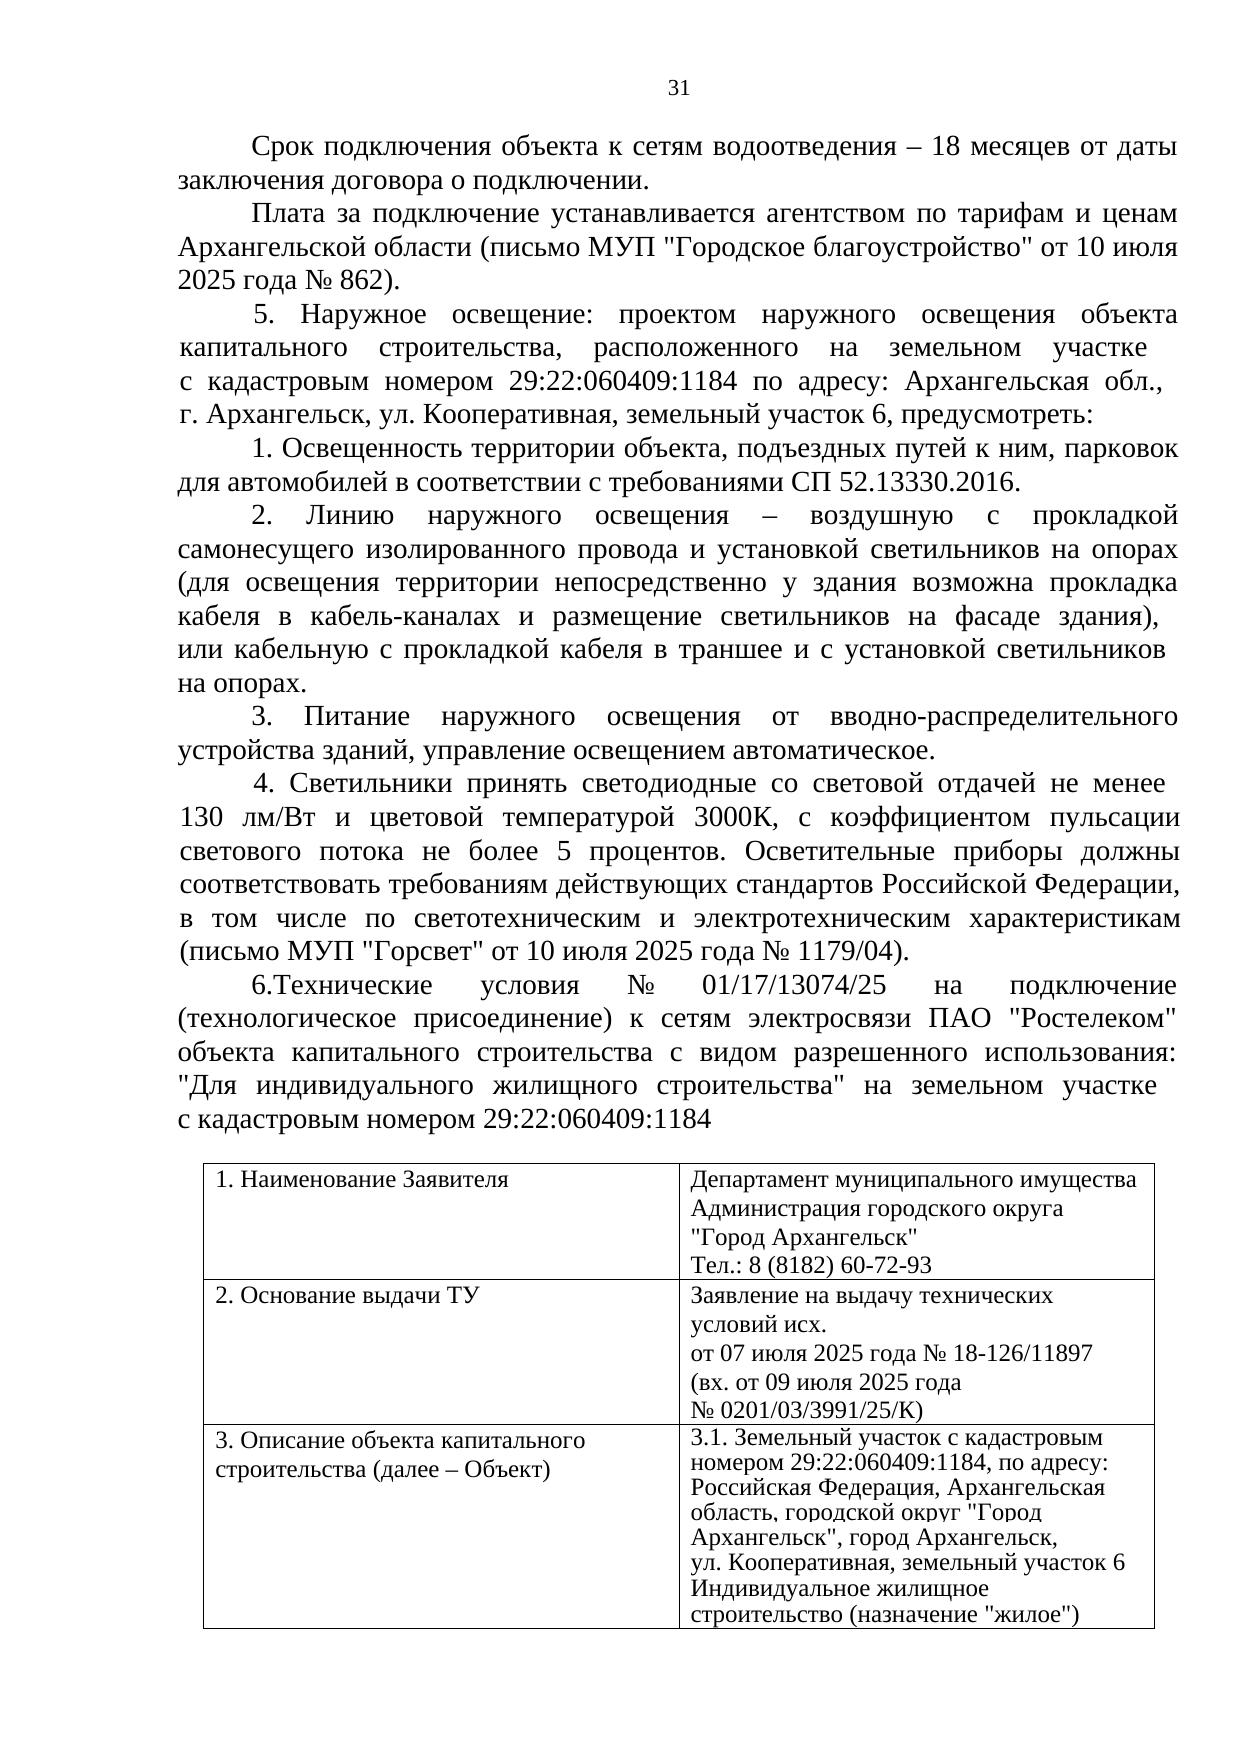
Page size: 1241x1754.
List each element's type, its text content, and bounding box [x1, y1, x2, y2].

table_header 1. Наименование Заявителя [204, 1164, 679, 1279]
table_cell 3. Описание объекта капитального строительства (далее – Объект) [204, 1425, 679, 1628]
table_cell 2. Основание выдачи ТУ [204, 1280, 679, 1424]
table_cell 3.1. Земельный участок с кадастровым номером 29:22:060409:1184, по адресу: Российская Федерация, Архангельская область, городской округ "Город Архангельск", город Архангельск, ул. Кооперативная, земельный участок 6 Индивидуальное жилищное строительство (назначение "жилое") [989, 1425, 1154, 1628]
table_header Департамент муниципального имущества Администрация городского округа "Город Архангельск" Тел.: 8 (8182) 60-72-93 [680, 1164, 1154, 1279]
text 4. Светильники принять светодиодные со световой отдачей не менее 130 лм/Вт и цветовой температурой 3000К, с коэффициентом пульсации светового потока не более 5 процентов. Осветительные приборы должны соответствовать требованиям действующих стандартов Российской Федерации, в том числе по светотехническим и электротехническим характеристикам (письмо МУП "Горсвет" от 10 июля 2025 года № 1179/04). [179, 766, 1181, 967]
text 5. Наружное освещение: проектом наружного освещения объекта капитального строительства, расположенного на земельном участке с кадастровым номером 29:22:060409:1184 по адресу: Архангельская обл., г. Архангельск, ул. Кооперативная, земельный участок 6, предусмотреть: [179, 296, 1179, 430]
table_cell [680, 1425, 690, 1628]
text Срок подключения объекта к сетям водоотведения – 18 месяцев от даты заключения договора о подключении. [177, 128, 1179, 195]
text Плата за подключение устанавливается агентством по тарифам и ценам Архангельской области (письмо МУП "Городское благоустройство" от 10 июля 2025 года № 862). [177, 195, 1179, 296]
text 3. Питание наружного освещения от вводно-распределительного устройства зданий, управление освещением автоматическое. [177, 698, 1179, 766]
text 6.Технические условия № 01/17/13074/25 на подключение (технологическое присоединение) к сетям электросвязи ПАО "Ростелеком" объекта капитального строительства с видом разрешенного использования: "Для индивидуального жилищного строительства" на земельном участке с кадастровым номером 29:22:060409:1184 [177, 967, 1178, 1134]
text 1. Освещенность территории объекта, подъездных путей к ним, парковок для автомобилей в соответствии с требованиями СП 52.13330.2016. [177, 430, 1179, 497]
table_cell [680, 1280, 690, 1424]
text 2. Линию наружного освещения – воздушную с прокладкой самонесущего изолированного провода и установкой светильников на опорах (для освещения территории непосредственно у здания возможна прокладка кабеля в кабель-каналах и размещение светильников на фасаде здания), или кабельную с прокладкой кабеля в траншее и с установкой светильников на опорах. [177, 497, 1179, 698]
table_cell Заявление на выдачу технических условий исх. от 07 июля 2025 года № 18-126/11897 (вх. от 09 июля 2025 года № 0201/03/3991/25/К) [827, 1280, 1154, 1424]
